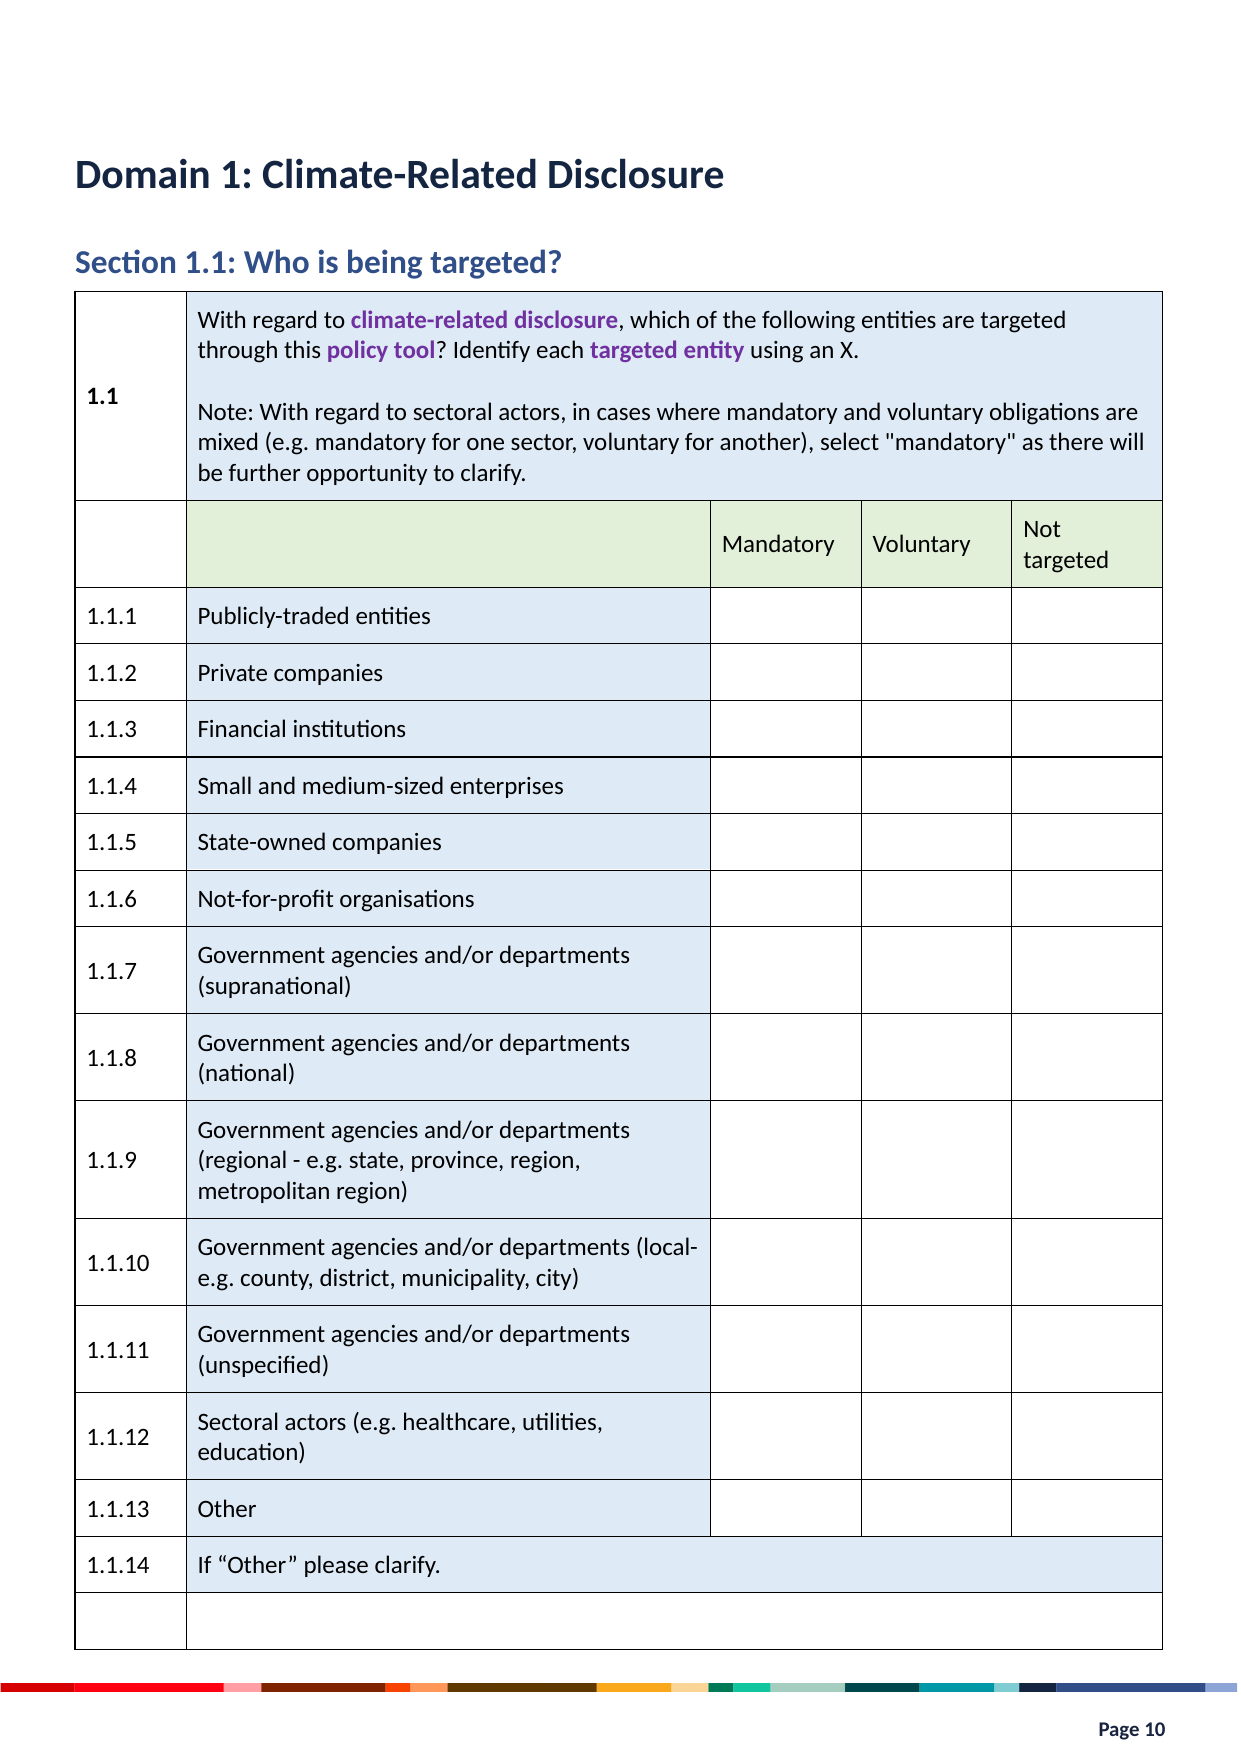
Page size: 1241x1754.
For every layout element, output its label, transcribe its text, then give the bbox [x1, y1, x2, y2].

table_cell [711, 1014, 861, 1100]
table_cell 1.1.3 [76, 701, 186, 756]
table_cell Not targeted [1012, 501, 1162, 587]
table_cell Government agencies and/or departments (regional - e.g. state, province, region, metropolitan region) [187, 1101, 710, 1218]
table_cell Private companies [187, 644, 710, 700]
table_cell [1012, 871, 1162, 926]
table_cell 1.1.1 [76, 588, 186, 643]
table_cell [862, 1014, 1011, 1100]
table_cell [1012, 1393, 1162, 1479]
table_cell [711, 1393, 861, 1479]
table_cell State-owned companies [187, 814, 710, 869]
table_cell [862, 1101, 1011, 1218]
table_cell 1.1.14 [76, 1537, 186, 1592]
table_cell [711, 644, 861, 700]
table_cell [1012, 927, 1162, 1013]
table_header With regard to climate-related disclosure, which of the following entities are targeted through this policy tool? Identify each targeted entity using an X. Note: With regard to sectoral actors, in cases where mandatory and voluntary obligations are mixed (e.g. mandatory for one sector, voluntary for another), select "mandatory" as there will be further opportunity to clarify. [187, 292, 1162, 500]
table_cell [187, 501, 710, 587]
table_cell 1.1.5 [76, 814, 186, 869]
table_cell Not-for-profit organisations [187, 871, 710, 926]
table_cell Financial institutions [187, 701, 710, 756]
table_cell Mandatory [711, 501, 861, 587]
table_cell [711, 588, 861, 643]
table_cell [187, 1593, 1162, 1649]
table_cell 1.1.6 [76, 871, 186, 926]
table_cell [711, 927, 861, 1013]
table_header 1.1 [76, 292, 186, 500]
table_cell [862, 701, 1011, 756]
table_cell [862, 1219, 1011, 1305]
table_cell [862, 927, 1011, 1013]
table_cell 1.1.12 [76, 1393, 186, 1479]
table_cell [711, 701, 861, 756]
table_cell [862, 1306, 1011, 1392]
table_cell Government agencies and/or departments (local-e.g. county, district, municipality, city) [187, 1219, 710, 1305]
table_cell [862, 1480, 1011, 1536]
table_cell [862, 644, 1011, 700]
table_cell [1012, 644, 1162, 700]
table_cell [1012, 588, 1162, 643]
table_cell [711, 758, 861, 813]
table_cell [711, 1101, 861, 1218]
table_cell [76, 1593, 186, 1649]
table_cell [1012, 1014, 1162, 1100]
table_cell [711, 814, 861, 869]
table_cell Publicly-traded entities [187, 588, 710, 643]
table_cell [711, 1306, 861, 1392]
table_cell [711, 1219, 861, 1305]
table_cell Government agencies and/or departments (supranational) [187, 927, 710, 1013]
table_cell 1.1.11 [76, 1306, 186, 1392]
table_cell 1.1.9 [76, 1101, 186, 1218]
table_cell [862, 758, 1011, 813]
table_cell [862, 1393, 1011, 1479]
table_cell [1012, 701, 1162, 756]
table_cell [862, 871, 1011, 926]
table_cell [862, 814, 1011, 869]
table_cell [1012, 758, 1162, 813]
picture [0, 1683, 1236, 1692]
subtitle Section 1.1: Who is being targeted? [75, 241, 1165, 282]
table_cell [1012, 814, 1162, 869]
subtitle Domain 1: Climate-Related Disclosure [75, 148, 1165, 199]
table_cell [711, 871, 861, 926]
table_cell [1012, 1306, 1162, 1392]
table_cell 1.1.8 [76, 1014, 186, 1100]
table_cell Small and medium-sized enterprises [187, 758, 710, 813]
table_cell Government agencies and/or departments (national) [187, 1014, 710, 1100]
table_cell Sectoral actors (e.g. healthcare, utilities, education) [187, 1393, 710, 1479]
table_cell If “Other” please clarify. [187, 1537, 1162, 1592]
table_cell Other [187, 1480, 710, 1536]
table_cell [1012, 1101, 1162, 1218]
table_cell 1.1.2 [76, 644, 186, 700]
table_cell Government agencies and/or departments (unspecified) [187, 1306, 710, 1392]
table_cell [1012, 1480, 1162, 1536]
table_cell [76, 501, 186, 587]
table_cell [862, 588, 1011, 643]
table_cell 1.1.7 [76, 927, 186, 1013]
table_cell Voluntary [862, 501, 1011, 587]
table_cell 1.1.4 [76, 758, 186, 813]
table_cell 1.1.10 [76, 1219, 186, 1305]
table_cell 1.1.13 [76, 1480, 186, 1536]
table_cell [1012, 1219, 1162, 1305]
table_cell [711, 1480, 861, 1536]
